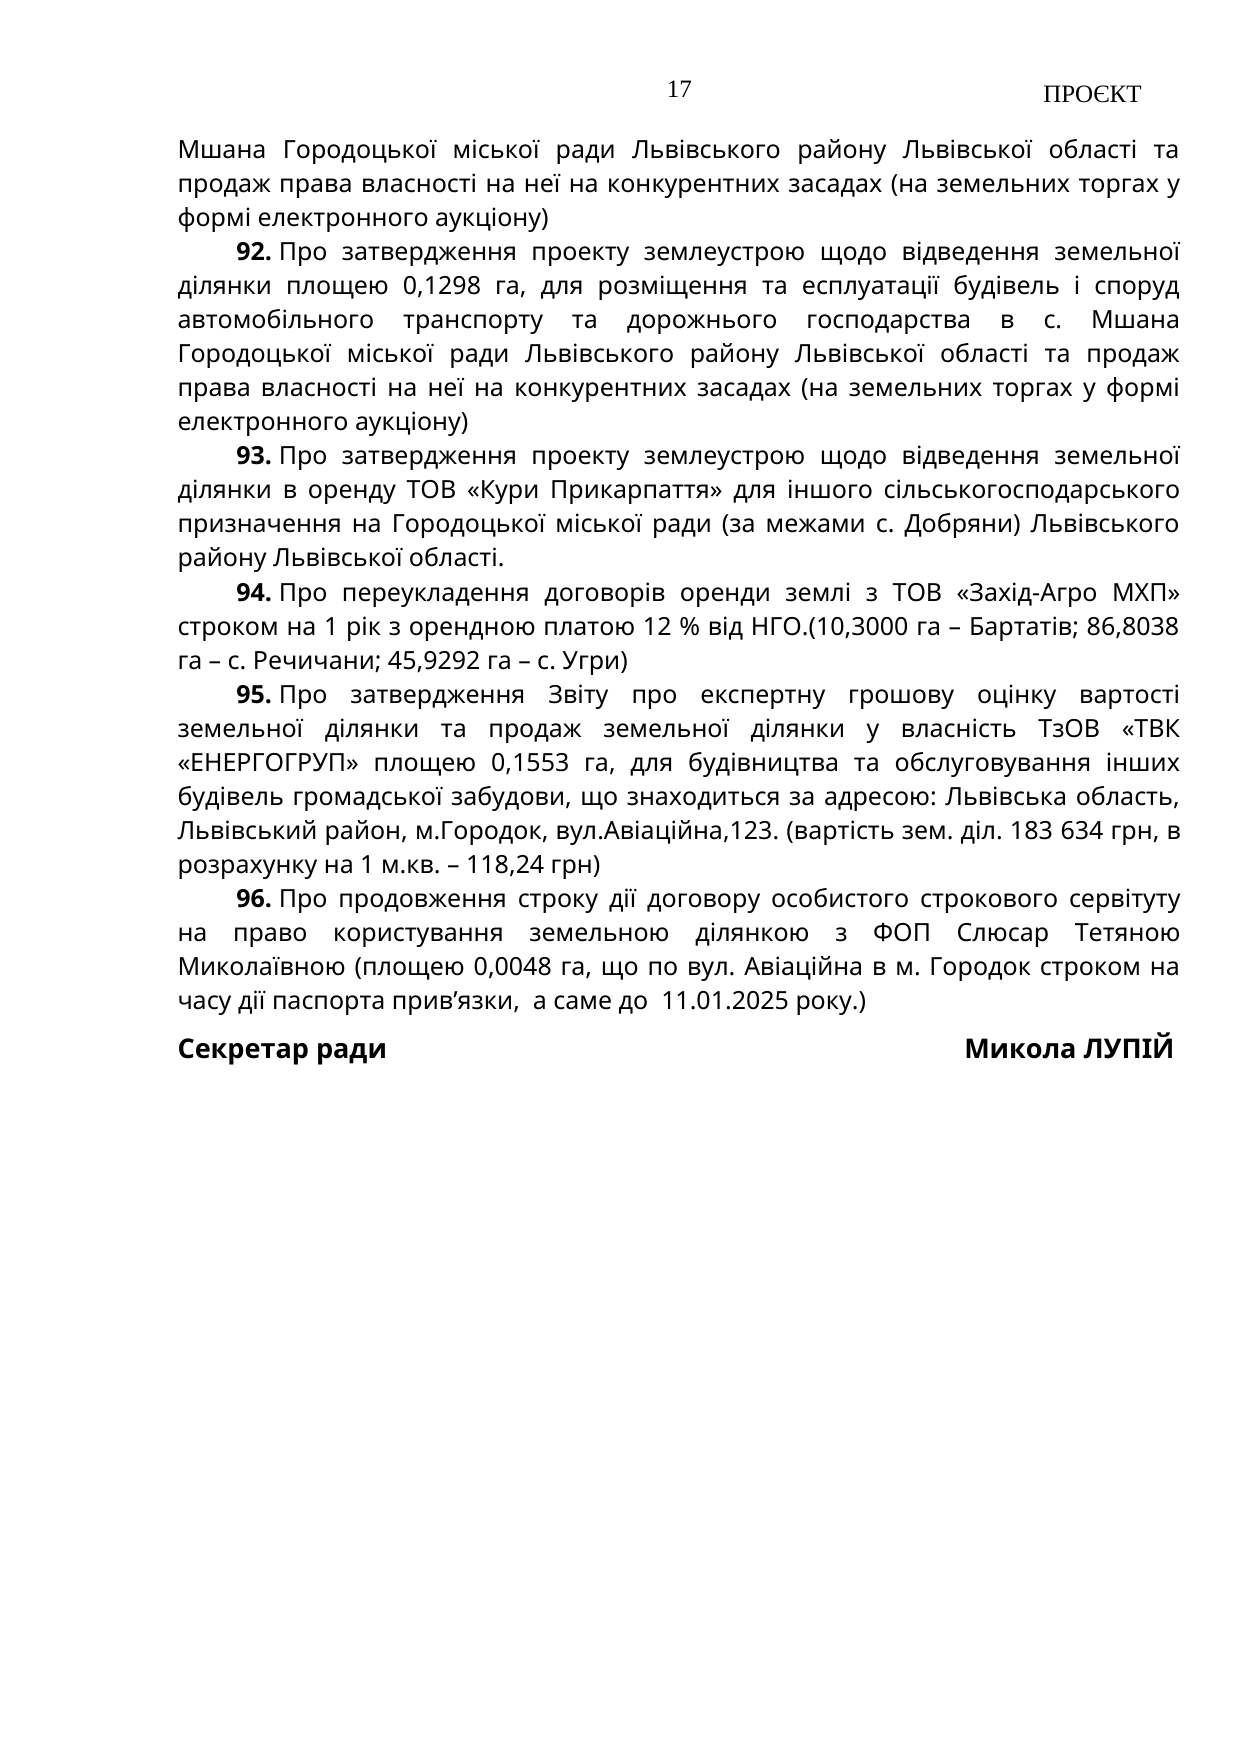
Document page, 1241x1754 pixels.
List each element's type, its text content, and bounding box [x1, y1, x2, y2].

list Про продовження строку дії договору особистого строкового сервітуту на право користування земельною ділянкою з ФОП Слюсар Тетяною Миколаївною (площею 0,0048 га, що по вул. Авіаційна в м. Городок строком на часу дії паспорта прив’язки, а саме до 11.01.2025 року.) [177, 881, 1181, 1017]
list Про переукладення договорів оренди землі з ТОВ «Захід-Агро МХП» строком на 1 рік з орендною платою 12 % від НГО.(10,3000 га – Бартатів; 86,8038 га – с. Речичани; 45,9292 га – с. Угри) [177, 574, 1181, 676]
list Про затвердження Звіту про експертну грошову оцінку вартості земельної ділянки та продаж земельної ділянки у власність ТзОВ «ТВК «ЕНЕРГОГРУП» площею 0,1553 га, для будівництва та обслуговування інших будівель громадської забудови, що знаходиться за адресою: Львівська область, Львівський район, м.Городок, вул.Авіаційна,123. (вартість зем. діл. 183 634 грн, в розрахунку на 1 м.кв. – 118,24 грн) [177, 676, 1181, 881]
list Про затвердження проекту землеустрою щодо відведення земельної ділянки в оренду ТОВ «Кури Прикарпаття» для іншого сільськогосподарського призначення на Городоцької міської ради (за межами с. Добряни) Львівського району Львівської області. [177, 438, 1181, 574]
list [177, 131, 1181, 233]
list Про затвердження проекту землеустрою щодо відведення земельної ділянки площею 0,1298 га, для розміщення та есплуатації будівель і споруд автомобільного транспорту та дорожнього господарства в с. Мшана Городоцької міської ради Львівського району Львівської області та продаж права власності на неї на конкурентних засадах (на земельних торгах у формі електронного аукціону) [177, 233, 1181, 438]
text Секретар ради Микола ЛУПІЙ [177, 1029, 1181, 1066]
